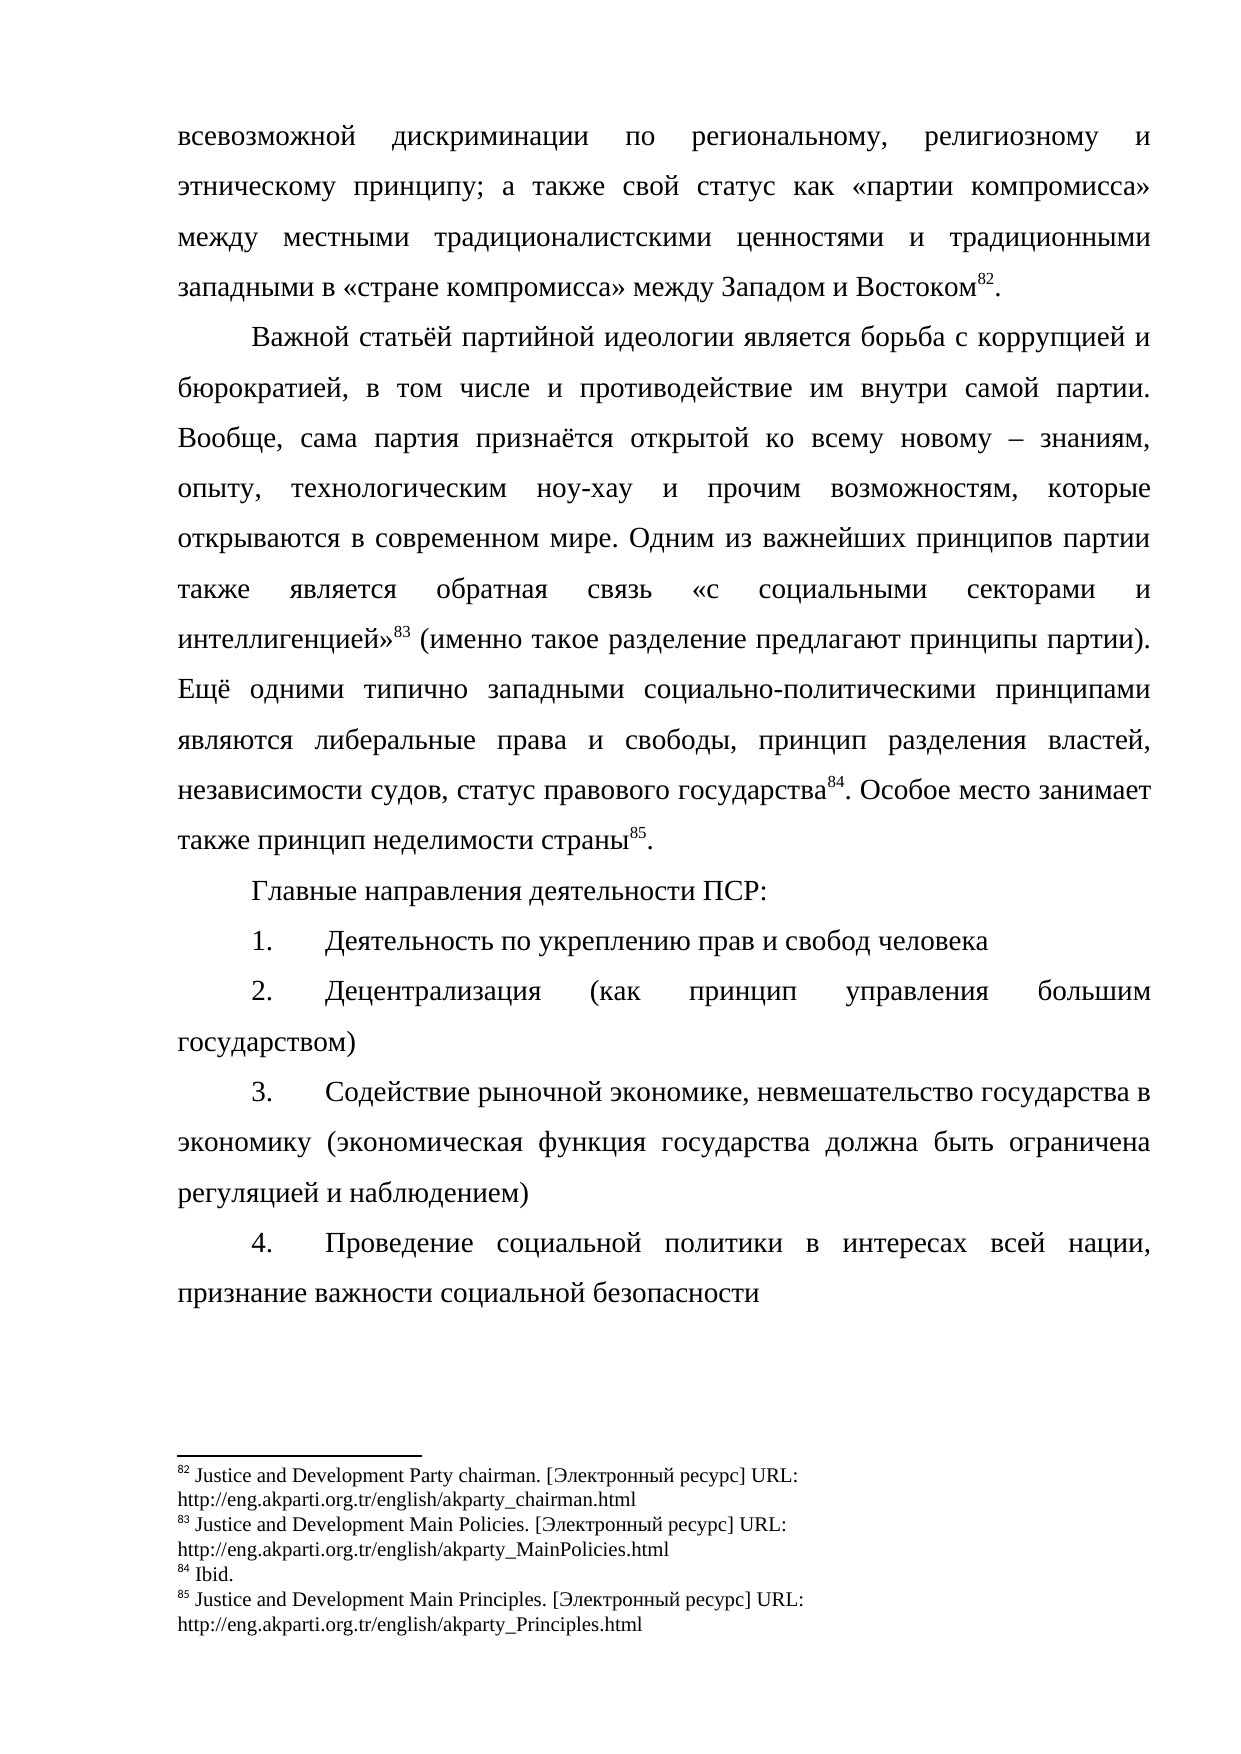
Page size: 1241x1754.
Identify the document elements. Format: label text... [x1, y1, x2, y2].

list Содействие рыночной экономике, невмешательство государства в экономику (экономическая функция государства должна быть ограничена регуляцией и наблюдением) [177, 1074, 1152, 1208]
text Важной статьёй партийной идеологии является борьба с коррупцией и бюрократией, в том числе и противодействие им внутри самой партии. Вообще, сама партия признаётся открытой ко всему новому – знаниям, опыту, технологическим ноу-хау и прочим возможностям, которые открываются в современном мире. Одним из важнейших принципов партии также является обратная связь «с социальными секторами и интеллигенцией» (именно такое разделение предлагают принципы партии). Ещё одними типично западными социально-политическими принципами являются либеральные права и свободы, принцип разделения властей, независимости судов, статус правового государства. Особое место занимает также принцип неделимости страны. [177, 319, 1152, 856]
list Деятельность по укреплению прав и свобод человека [177, 923, 1152, 957]
list Децентрализация (как принцип управления большим государством) [177, 973, 1152, 1057]
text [177, 118, 1152, 303]
list Проведение социальной политики в интересах всей нации, признание важности социальной безопасности [177, 1225, 1152, 1309]
text Главные направления деятельности ПСР: [177, 873, 1152, 906]
